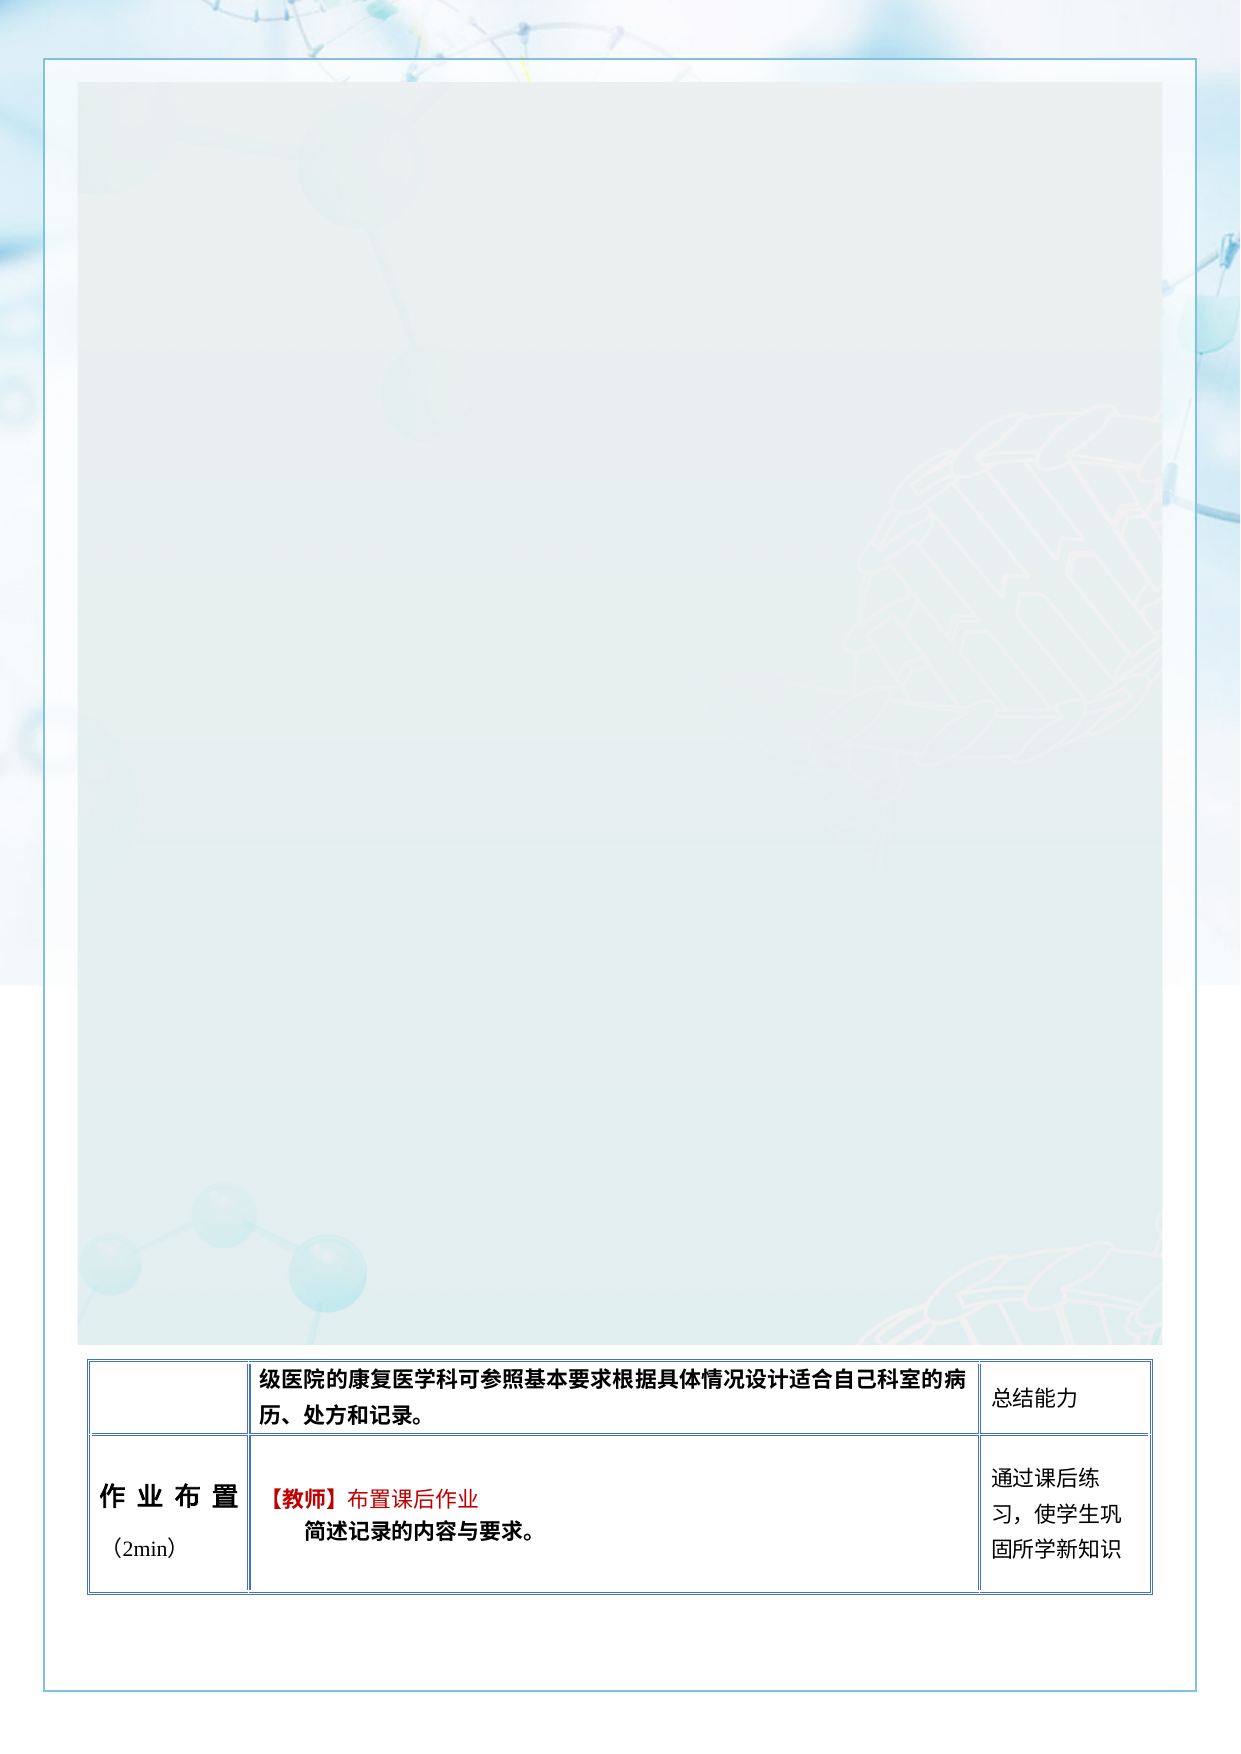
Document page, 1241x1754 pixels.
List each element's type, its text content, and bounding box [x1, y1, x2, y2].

table_cell 课堂小结 （3min） [90, 1360, 249, 1432]
picture [0, 0, 1241, 1754]
table_cell 通过对所学知识的回顾，培养学生的归纳总结能力 [980, 1362, 1150, 1432]
table_cell 通过课后练习，使学生巩固所学新知识 [980, 1433, 1150, 1592]
table_cell 【教师】布置课后作业 简述记录的内容与要求。 [249, 1436, 979, 1592]
table_cell 作业布置（2min） [90, 1433, 249, 1592]
table_cell 【教师】回顾和总结本节课的知识点。 这节课我们一起学习了康复治疗记录，知道目前康复治疗处方及治疗记录尚缺乏统一的书写格式及表格，但基本要求和内容是一致的，因此各级医院的康复医学科可参照基本要求根据具体情况设计适合自己科室的病历、处方和记录。 [249, 1362, 979, 1432]
